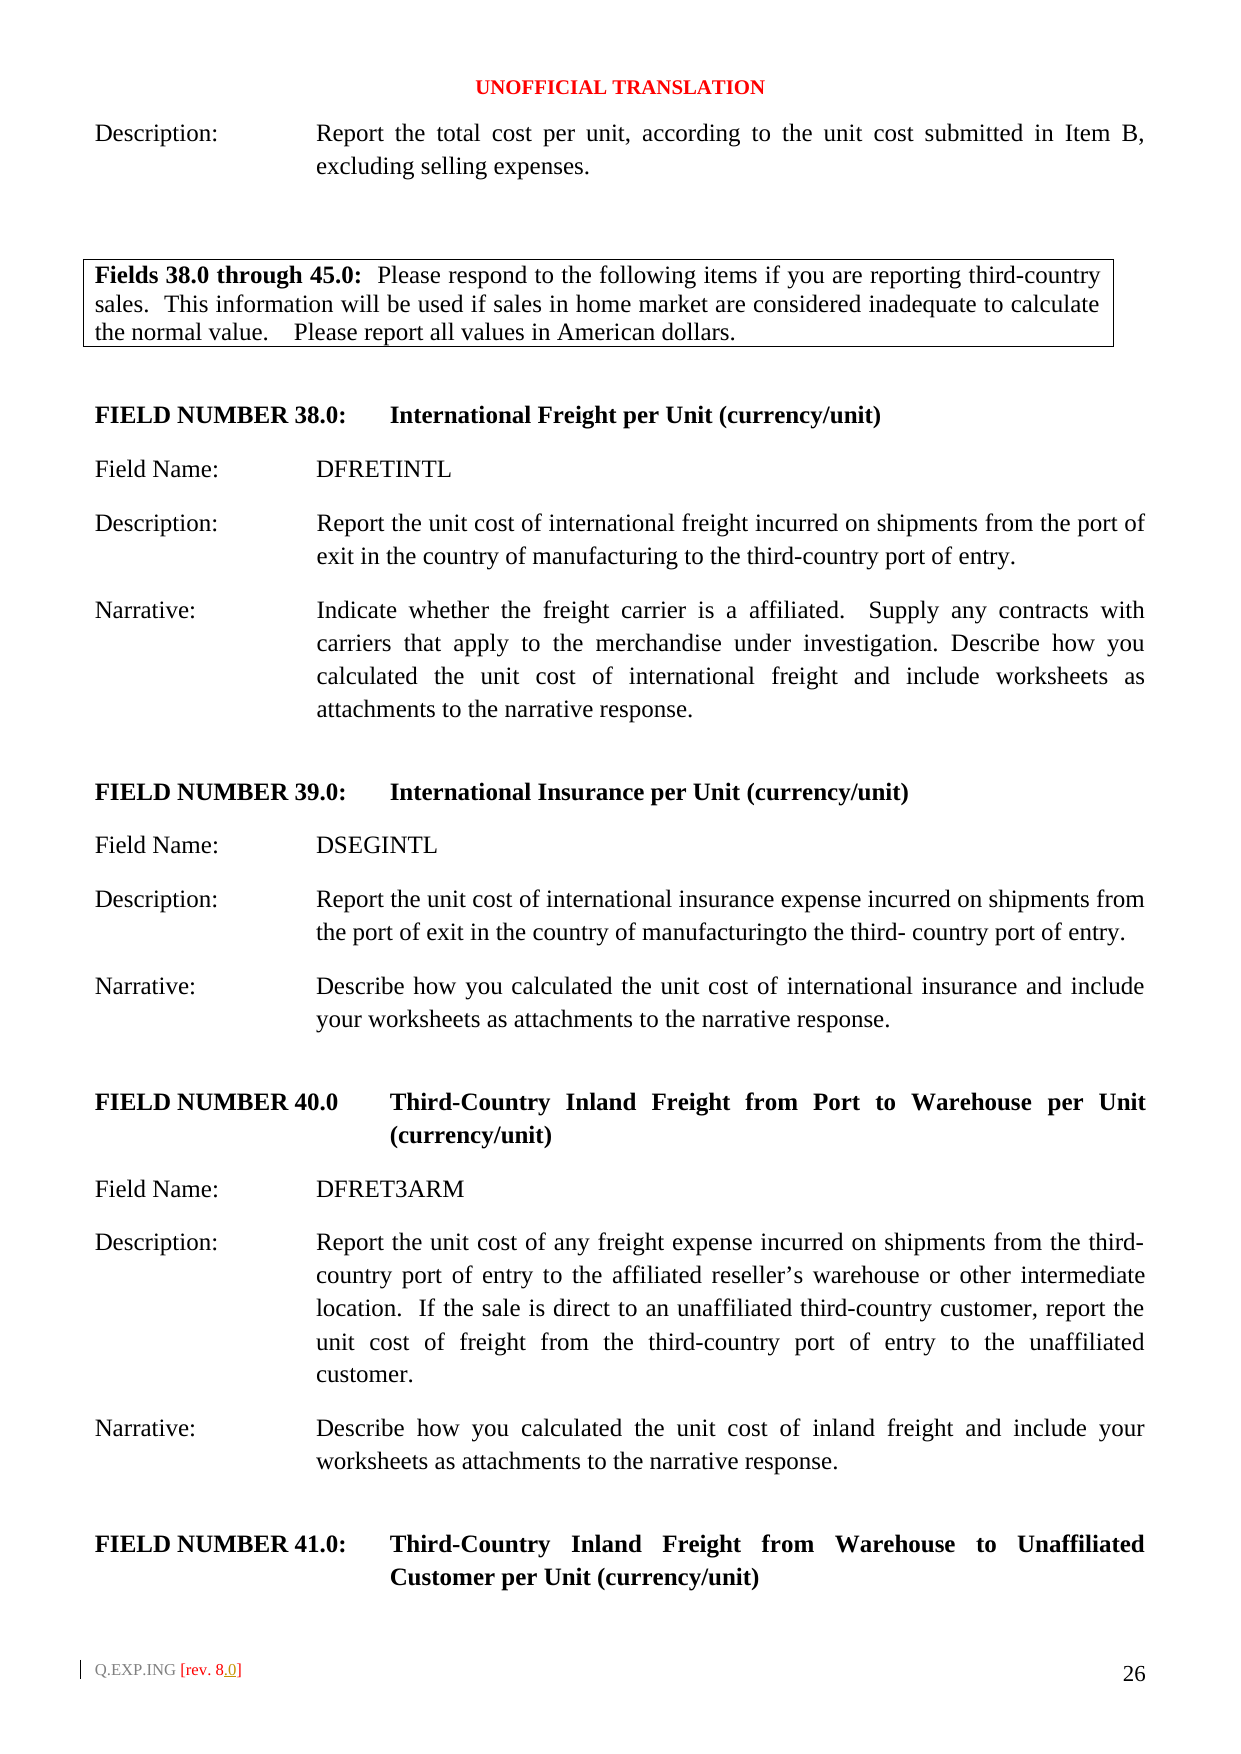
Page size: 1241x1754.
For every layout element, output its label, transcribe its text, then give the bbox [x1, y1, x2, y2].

text FIELD NUMBER 40.0 Third-Country Inland Freight from Port to Warehouse per Unit (currency/unit) [94, 1087, 1146, 1148]
text Narrative: Indicate whether the freight carrier is a affiliated. Supply any contracts with carriers that apply to the merchandise under investigation. Describe how you calculated the unit cost of international freight and include worksheets as attachments to the narrative response. [94, 595, 1146, 723]
text Description: Report the unit cost of international freight incurred on shipments from the port of exit in the country of manufacturing to the third-country port of entry. [94, 508, 1146, 570]
text Field Name: DFRET3ARM [94, 1174, 1146, 1202]
text Narrative: Describe how you calculated the unit cost of international insurance and include your worksheets as attachments to the narrative response. [94, 971, 1146, 1033]
text Narrative: Describe how you calculated the unit cost of inland freight and include your worksheets as attachments to the narrative response. [94, 1413, 1146, 1475]
text Description: Report the unit cost of any freight expense incurred on shipments from the third-country port of entry to the affiliated reseller’s warehouse or other intermediate location. If the sale is direct to an unaffiliated third-country customer, report the unit cost of freight from the third-country port of entry to the unaffiliated customer. [94, 1227, 1146, 1388]
text FIELD NUMBER 38.0: International Freight per Unit (currency/unit) [94, 400, 1146, 429]
text Description: Report the unit cost of international insurance expense incurred on shipments from the port of exit in the country of manufacturingto the third- country port of entry. [94, 884, 1146, 946]
text Field Name: DSEGINTL [94, 830, 1146, 859]
text FIELD NUMBER 41.0: Third-Country Inland Freight from Warehouse to Unaffiliated Customer per Unit (currency/unit) [94, 1529, 1146, 1591]
text Description: Report the total cost per unit, according to the unit cost submitted in Item B, excluding selling expenses. [94, 118, 1146, 180]
table_header Fields 38.0 through 45.0: Please respond to the following items if you are reporting third-country sales. This information will be used if sales in home market are considered inadequate to calculate the normal value. Please report all values in American dollars. [84, 260, 1113, 346]
text Field Name: DFRETINTL [94, 454, 1146, 483]
text FIELD NUMBER 39.0: International Insurance per Unit (currency/unit) [94, 777, 1146, 805]
